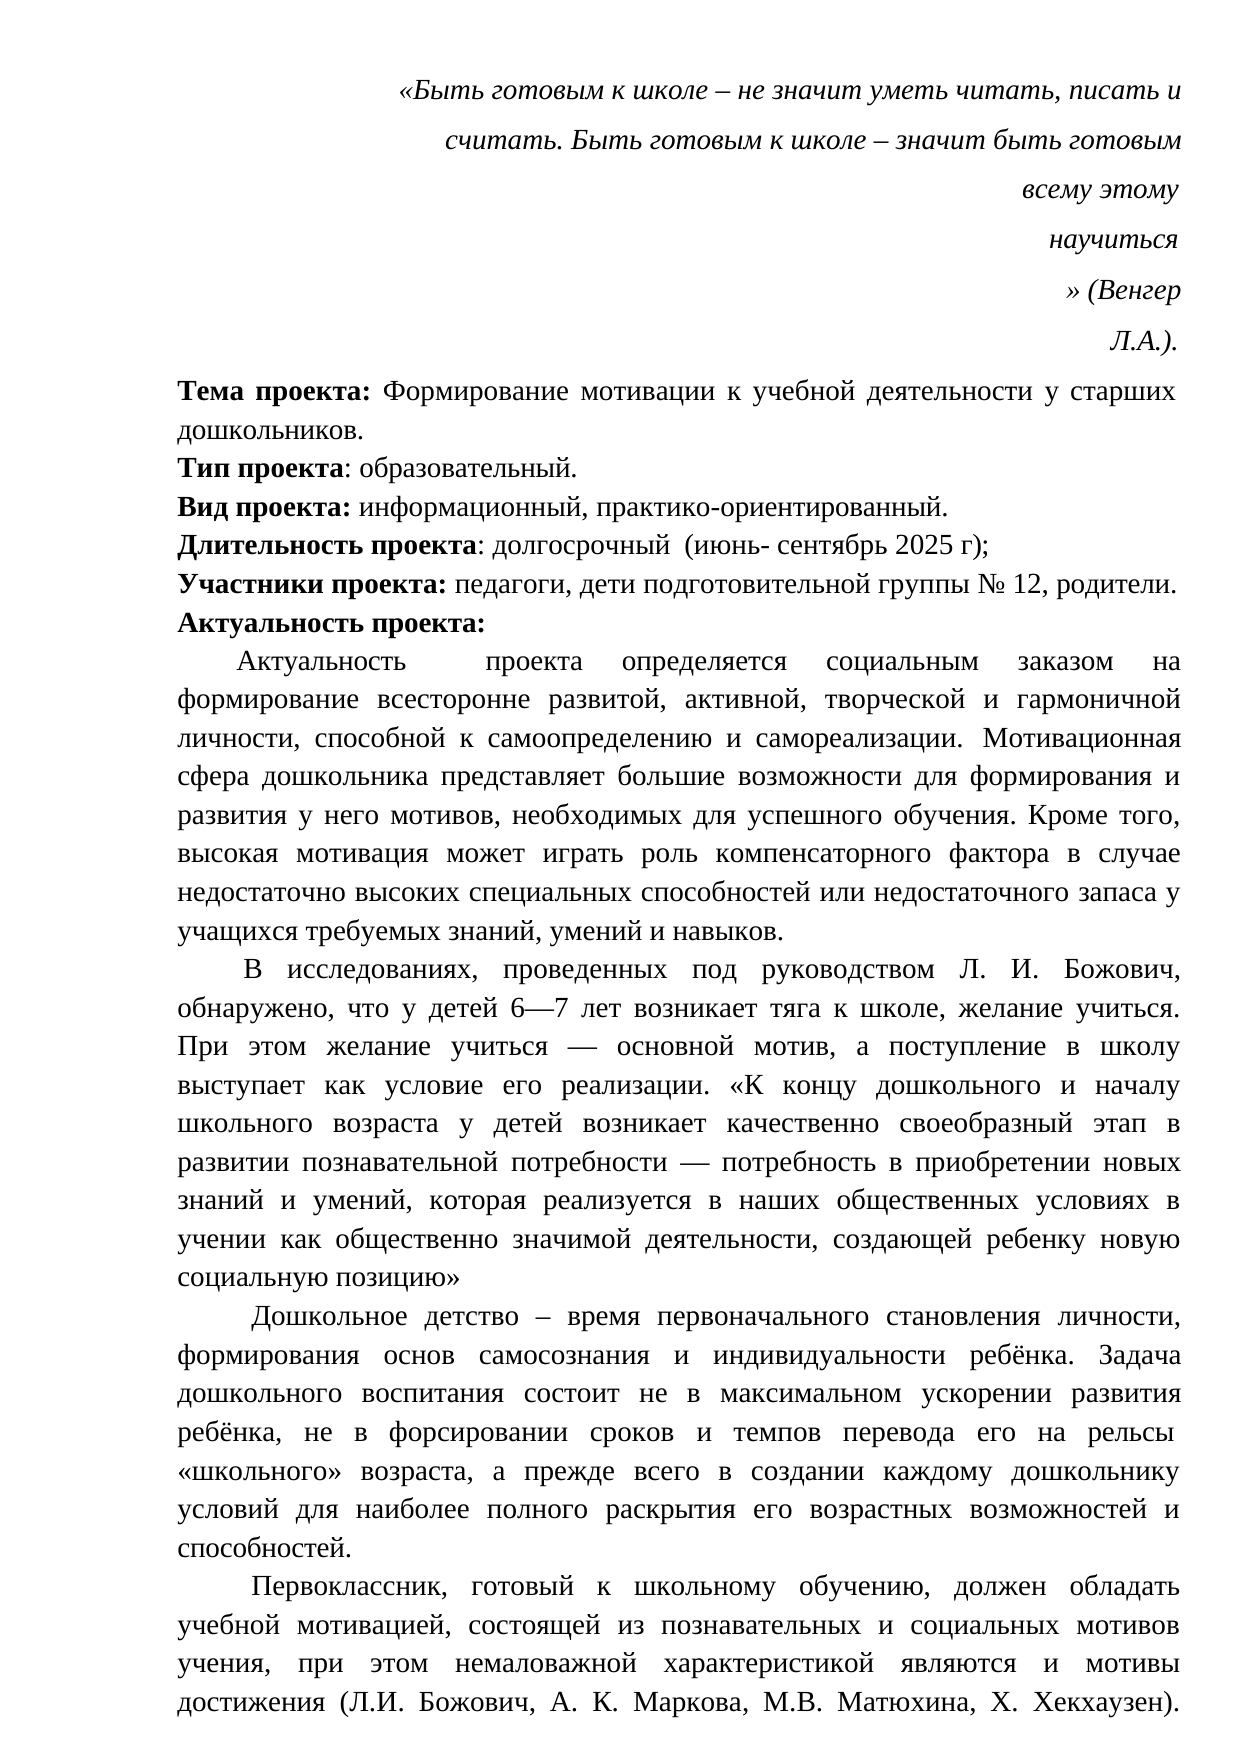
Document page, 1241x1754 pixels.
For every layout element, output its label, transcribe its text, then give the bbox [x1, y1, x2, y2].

text «школьного» возраста, а прежде всего в создании каждому дошкольнику условий для наиболее полного раскрытия его возрастных возможностей и способностей. [177, 1453, 1181, 1563]
text научиться» (Венгер Л.А.). [1011, 222, 1181, 356]
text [177, 1568, 1181, 1718]
text Участники проекта: педагоги, дети подготовительной группы № 12, родители. [177, 566, 1196, 599]
text В исследованиях, проведенных под руководством Л. И. Божович, обнаружено, что у детей 6—7 лет возникает тяга к школе, желание учиться. При этом желание учиться — основной мотив, а поступление в школу выступает как условие его реализации. «К концу дошкольного и началу школьного возраста у детей возникает качественно своеобразный этап в развитии познавательной потребности — потребность в приобретении новых знаний и умений, которая реализуется в наших общественных условиях в учении как общественно значимой деятельности, создающей ребенку новую социальную позицию» [177, 951, 1182, 1293]
subtitle Актуальность проекта: [177, 605, 1196, 638]
text Актуальность проекта определяется социальным заказом на формирование всесторонне развитой, активной, творческой и гармоничной личности, способной к самоопределению и самореализации. Мотивационная сфера дошкольника представляет большие возможности для формирования и развития у него мотивов, необходимых для успешного обучения. Кроме того, высокая мотивация может играть роль компенсаторного фактора в случае недостаточно высоких специальных способностей или недостаточного запаса у учащихся требуемых знаний, умений и навыков. [177, 643, 1181, 946]
text Длительность проекта: долгосрочный (июнь- сентябрь 2025 г); [177, 527, 1196, 561]
text Вид проекта: информационный, практико-ориентированный. [177, 489, 1196, 522]
text Тип проекта: образовательный. [177, 451, 1196, 484]
text «Быть готовым к школе – не значит уметь читать, писать и считать. Быть готовым к школе – значит быть готовым всему этому [272, 72, 1181, 205]
text Тема проекта: Формирование мотивации к учебной деятельности у старших дошкольников. [177, 373, 1196, 446]
text Дошкольное детство – время первоначального становления личности, формирования основ самосознания и индивидуальности ребёнка. Задача дошкольного воспитания состоит не в максимальном ускорении развития ребёнка, не в форсировании сроков и темпов перевода его на рельсы [177, 1298, 1182, 1448]
